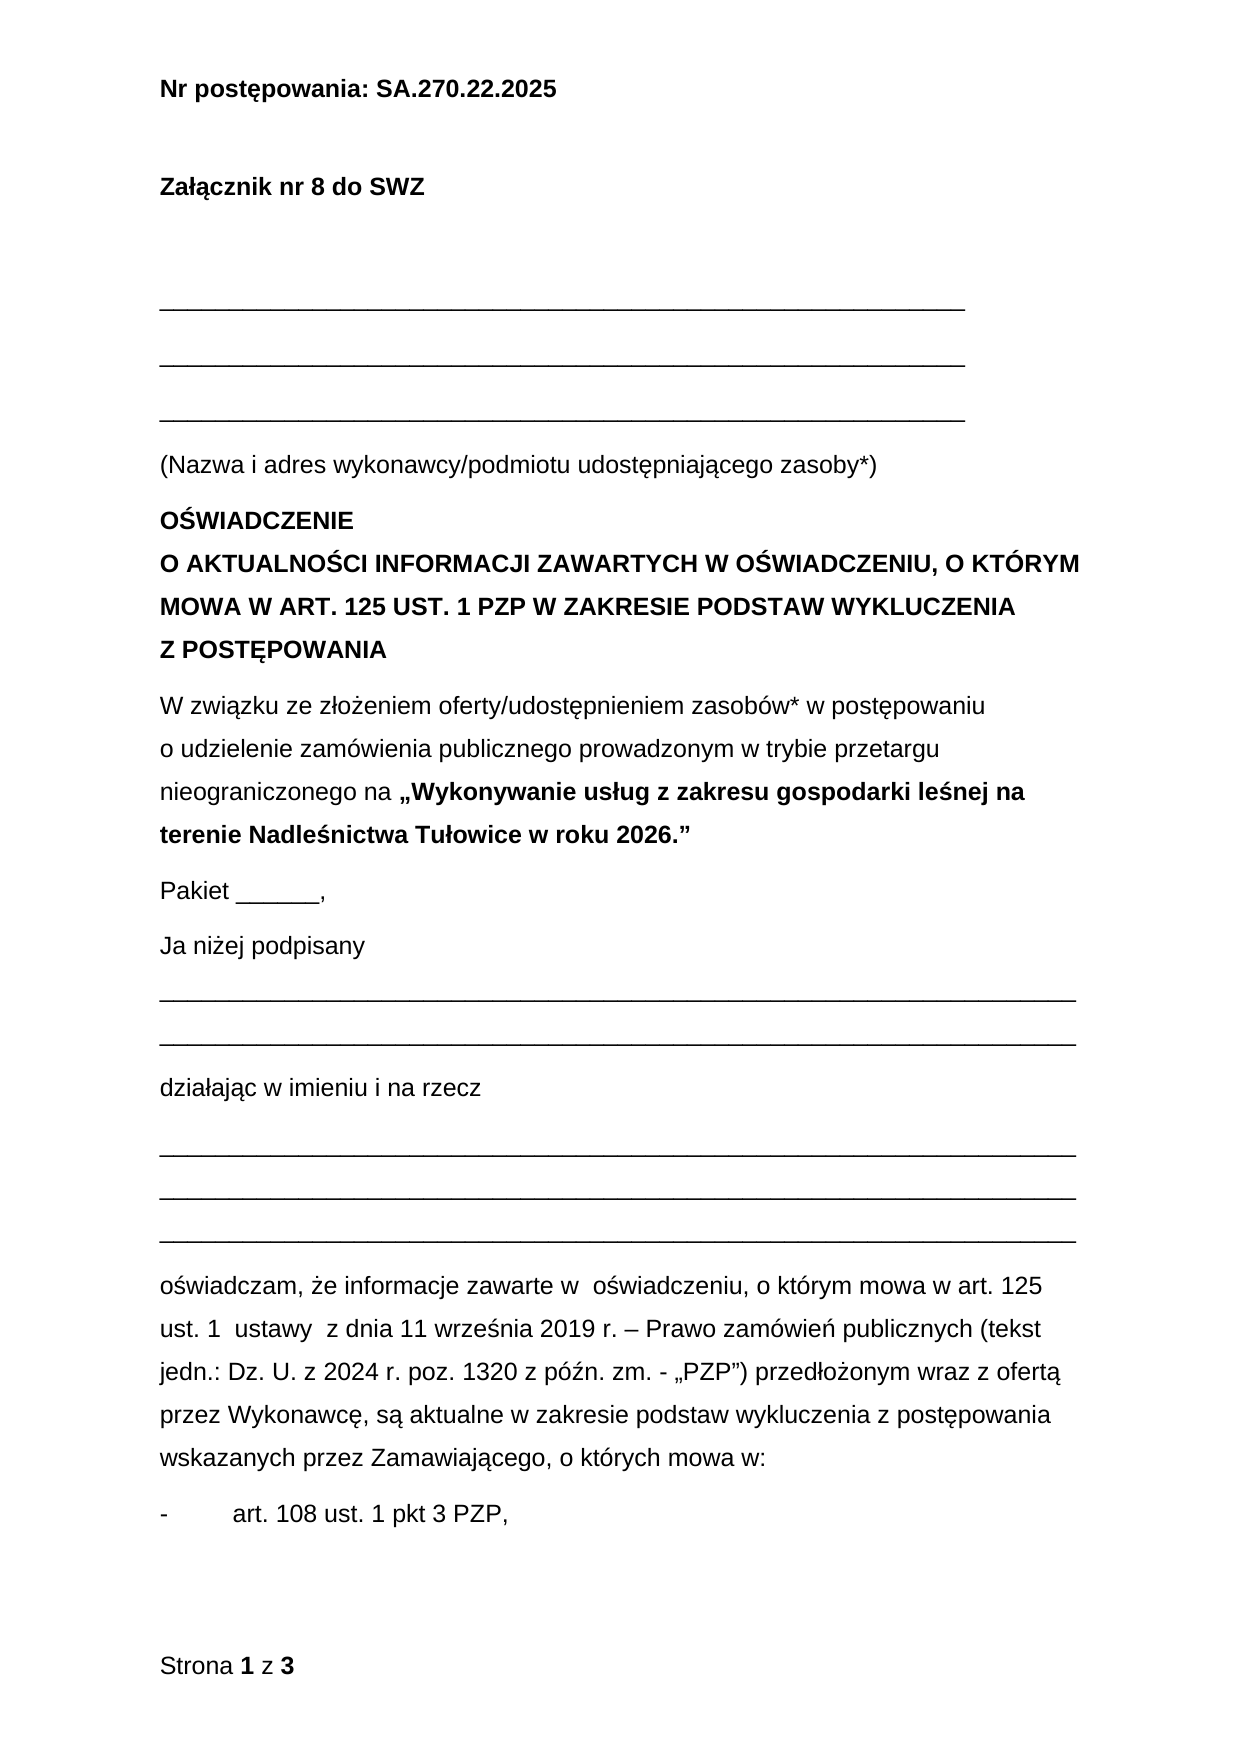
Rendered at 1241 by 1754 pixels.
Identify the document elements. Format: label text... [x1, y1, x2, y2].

text __________________________________________________________ [159, 394, 1081, 423]
text - art. 108 ust. 1 pkt 3 PZP, [159, 1499, 1081, 1528]
text ______________________________________________________________________________________________________________________________________________________________________________________________________ [159, 1129, 1081, 1244]
text __________________________________________________________ [159, 283, 1081, 312]
text Ja niżej podpisany ____________________________________________________________________________________________________________________________________ [159, 931, 1081, 1046]
text oświadczam, że informacje zawarte w oświadczeniu, o którym mowa w art. 125 ust. 1 ustawy z dnia 11 września 2019 r. – Prawo zamówień publicznych (tekst jedn.: Dz. U. z 2024 r. poz. 1320 z późn. zm. - „PZP”) przedłożonym wraz z ofertą przez Wykonawcę, są aktualne w zakresie podstaw wykluczenia z postępowania wskazanych przez Zamawiającego, o których mowa w: [159, 1271, 1081, 1472]
text (Nazwa i adres wykonawcy/podmiotu udostępniającego zasoby*) [159, 450, 1081, 479]
text Pakiet ______, [159, 876, 1081, 904]
text W związku ze złożeniem oferty/udostępnieniem zasobów* w postępowaniu o udzielenie zamówienia publicznego prowadzonym w trybie przetargu nieograniczonego na „Wykonywanie usług z zakresu gospodarki leśnej na terenie Nadleśnictwa Tułowice w roku 2026.” [159, 691, 1081, 849]
text Załącznik nr 8 do SWZ [159, 172, 1081, 201]
text OŚWIADCZENIE O AKTUALNOŚCI INFORMACJI ZAWARTYCH W OŚWIADCZENIU, O KTÓRYM MOWA W ART. 125 UST. 1 PZP W ZAKRESIE PODSTAW WYKLUCZENIA Z POSTĘPOWANIA [159, 506, 1081, 664]
text __________________________________________________________ [159, 339, 1081, 368]
text działając w imieniu i na rzecz [159, 1073, 1081, 1102]
